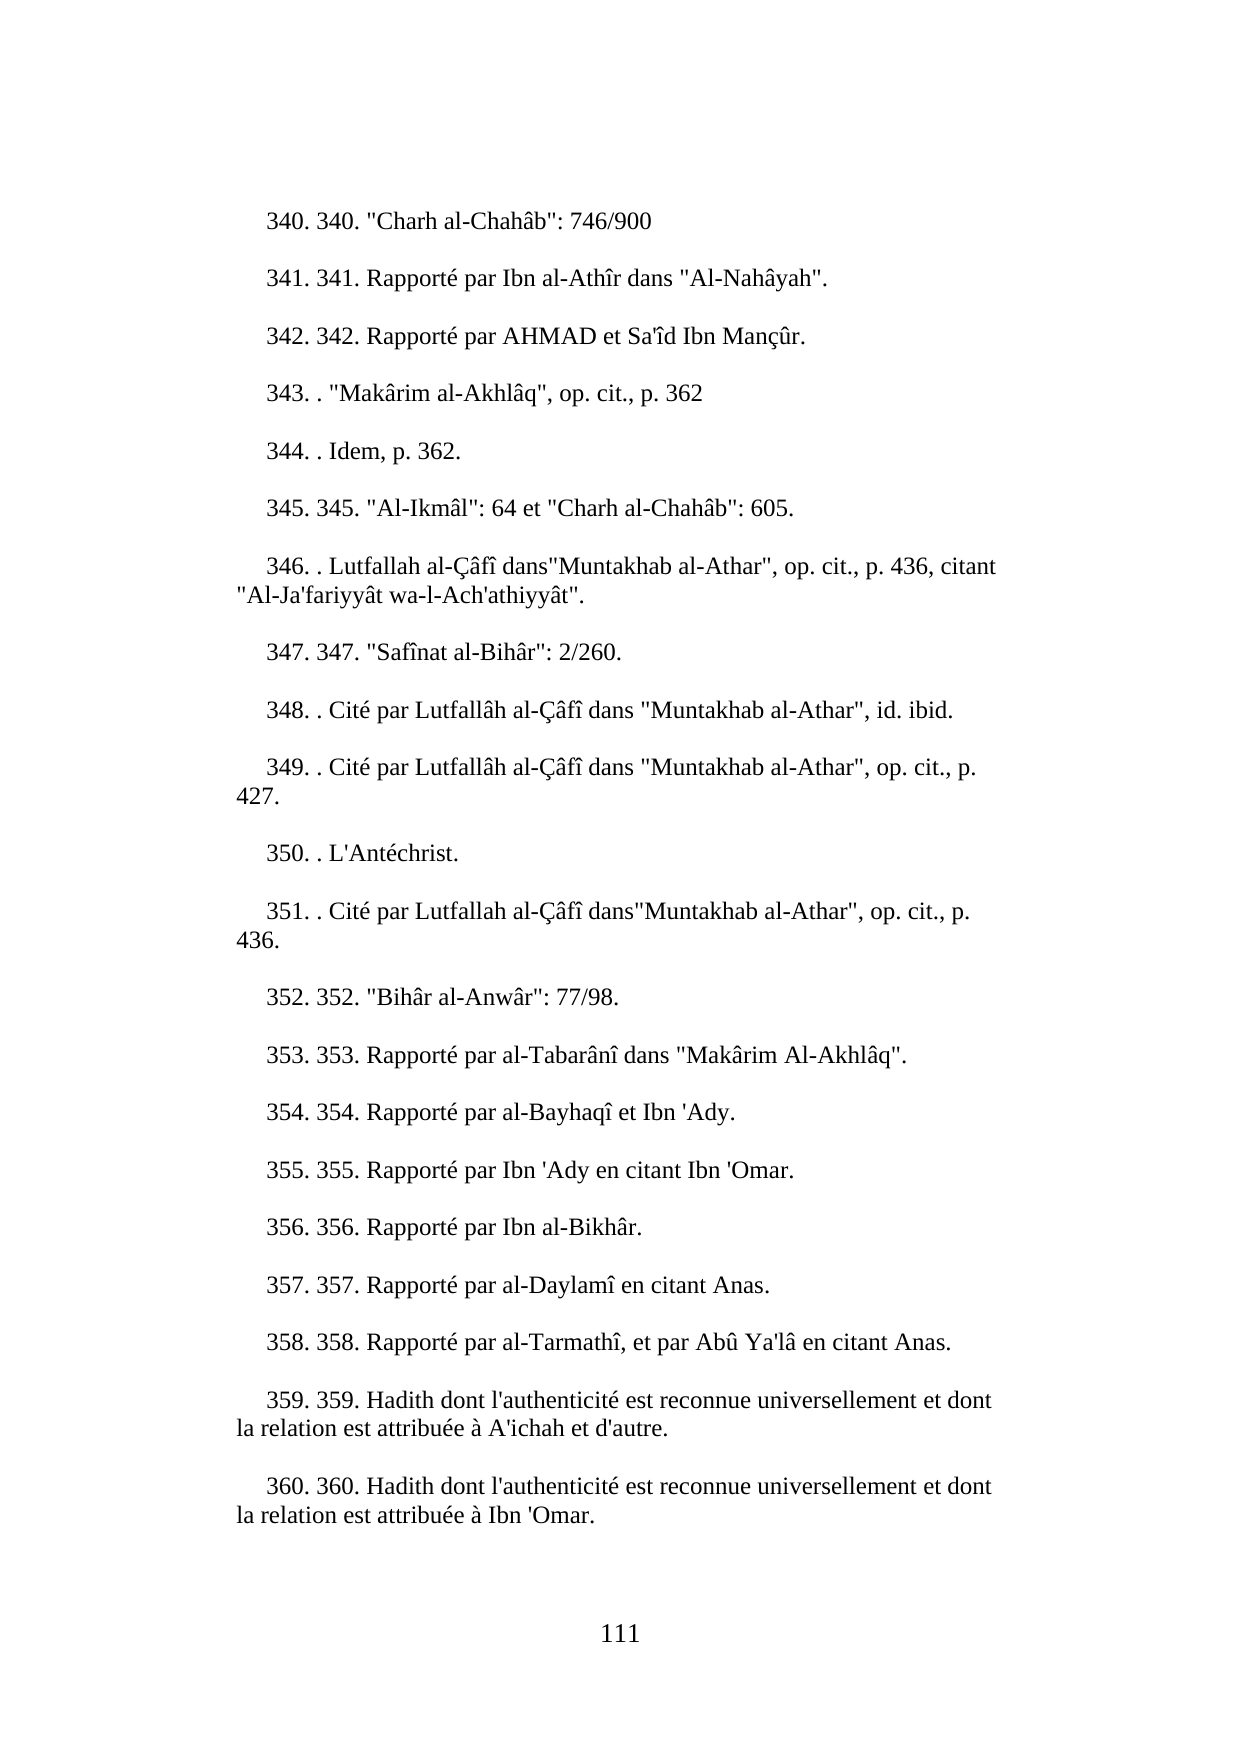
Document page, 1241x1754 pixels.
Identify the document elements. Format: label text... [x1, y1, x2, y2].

text 349. . Cité par Lutfallâh al-Çâfî dans "Muntakhab al-Athar", op. cit., p. 427. [236, 752, 1004, 810]
text 345. 345. "Al-Ikmâl": 64 et "Charh al-Chahâb": 605. [236, 493, 1004, 522]
text 342. 342. Rapporté par AHMAD et Sa'îd Ibn Mançûr. [236, 321, 1004, 350]
text 348. . Cité par Lutfallâh al-Çâfî dans "Muntakhab al-Athar", id. ibid. [236, 695, 1004, 723]
text 355. 355. Rapporté par Ibn 'Ady en citant Ibn 'Omar. [236, 1155, 1004, 1183]
text 354. 354. Rapporté par al-Bayhaqî et Ibn 'Ady. [236, 1097, 1004, 1126]
text 346. . Lutfallah al-Çâfî dans"Muntakhab al-Athar", op. cit., p. 436, citant "Al-Ja'fariyyât wa-l-Ach'athiyyât". [236, 551, 1004, 608]
text 344. . Idem, p. 362. [236, 436, 1004, 465]
text 343. . "Makârim al-Akhlâq", op. cit., p. 362 [236, 378, 1004, 407]
text 350. . L'Antéchrist. [236, 838, 1004, 867]
text 360. 360. Hadith dont l'authenticité est reconnue universellement et dont la relation est attribuée à Ibn 'Omar. [236, 1471, 1004, 1528]
text 347. 347. "Safînat al-Bihâr": 2/260. [236, 637, 1004, 666]
text 356. 356. Rapporté par Ibn al-Bikhâr. [236, 1212, 1004, 1241]
text 353. 353. Rapporté par al-Tabarânî dans "Makârim Al-Akhlâq". [236, 1040, 1004, 1068]
text 340. 340. "Charh al-Chahâb": 746/900 [236, 206, 1004, 235]
text 358. 358. Rapporté par al-Tarmathî, et par Abû Ya'lâ en citant Anas. [236, 1327, 1004, 1356]
text 359. 359. Hadith dont l'authenticité est reconnue universellement et dont la relation est attribuée à A'ichah et d'autre. [236, 1385, 1004, 1442]
text 357. 357. Rapporté par al-Daylamî en citant Anas. [236, 1270, 1004, 1298]
text 351. . Cité par Lutfallah al-Çâfî dans"Muntakhab al-Athar", op. cit., p. 436. [236, 896, 1004, 953]
text 341. 341. Rapporté par Ibn al-Athîr dans "Al-Nahâyah". [236, 263, 1004, 292]
text 352. 352. "Bihâr al-Anwâr": 77/98. [236, 982, 1004, 1011]
